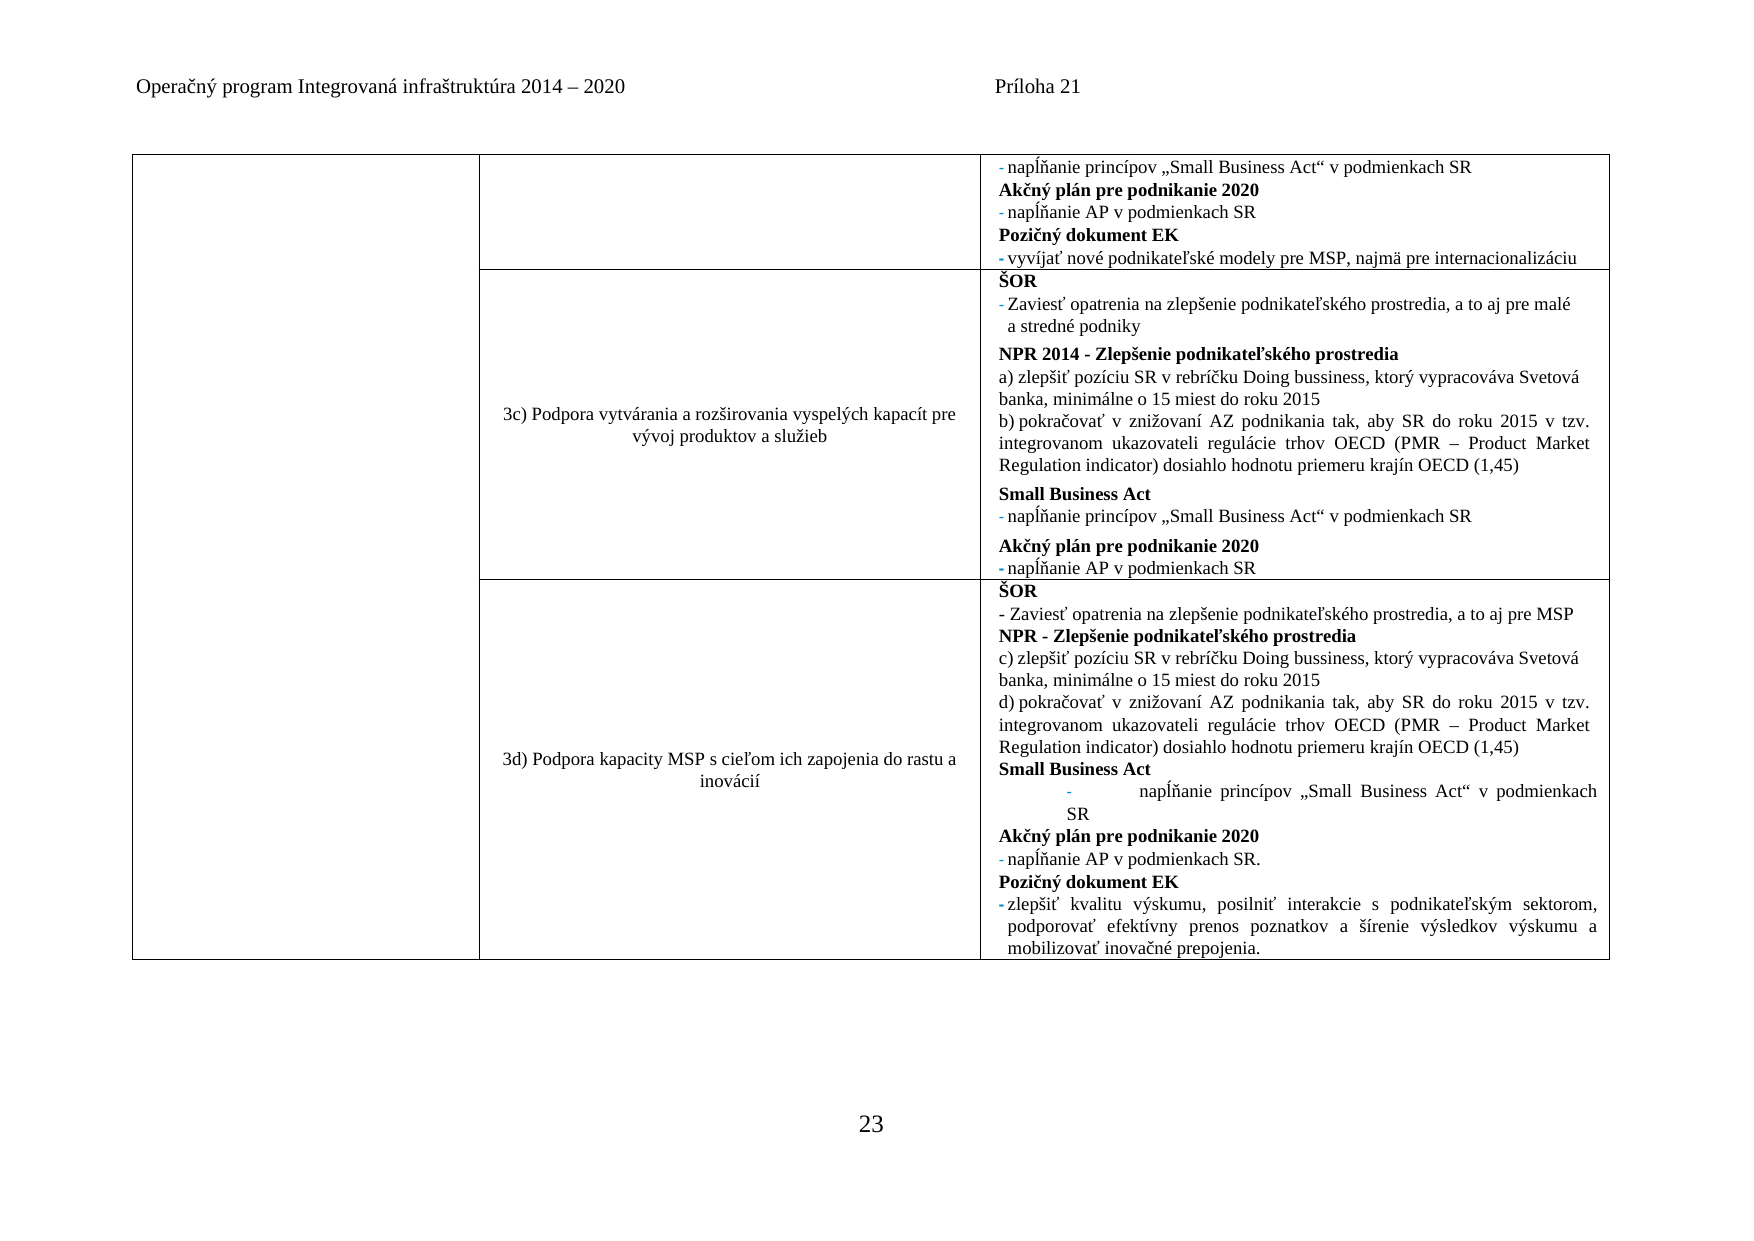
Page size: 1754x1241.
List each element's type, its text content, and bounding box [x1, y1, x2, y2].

table_cell ŠOR - Zaviesť opatrenia na zlepšenie podnikateľského prostredia, a to aj pre MSP NPR - Zlepšenie podnikateľského prostredia zlepšiť pozíciu SR v rebríčku Doing bussiness, ktorý vypracováva Svetová banka, minimálne o 15 miest do roku 2015 pokračovať v znižovaní AZ podnikania tak, aby SR do roku 2015 v tzv. integrovanom ukazovateli regulácie trhov OECD (PMR – Product Market Regulation indicator) dosiahlo hodnotu priemeru krajín OECD (1,45) Small Business Act napĺňanie princípov „Small Business Act“ v podmienkach SR Akčný plán pre podnikanie 2020 napĺňanie AP v podmienkach SR. Pozičný dokument EK zlepšiť kvalitu výskumu, posilniť interakcie s podnikateľským sektorom, podporovať efektívny prenos poznatkov a šírenie výsledkov výskumu a mobilizovať inovačné prepojenia. [981, 580, 1609, 958]
table_cell ŠOR Zaviesť opatrenia na zlepšenie podnikateľského prostredia, a to aj pre malé a stredné podniky NPR 2014 - Zlepšenie podnikateľského prostredia zlepšiť pozíciu SR v rebríčku Doing bussiness, ktorý vypracováva Svetová banka, minimálne o 15 miest do roku 2015 pokračovať v znižovaní AZ podnikania tak, aby SR do roku 2015 v tzv. integrovanom ukazovateli regulácie trhov OECD (PMR – Product Market Regulation indicator) dosiahlo hodnotu priemeru krajín OECD (1,45) Small Business Act napĺňanie princípov „Small Business Act“ v podmienkach SR Akčný plán pre podnikanie 2020 napĺňanie AP v podmienkach SR [981, 270, 1609, 579]
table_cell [480, 155, 980, 269]
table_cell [981, 155, 1609, 269]
table_cell 3d) Podpora kapacity MSP s cieľom ich zapojenia do rastu a inovácií [480, 580, 980, 958]
table_cell 3c) Podpora vytvárania a rozširovania vyspelých kapacít pre vývoj produktov a služieb [480, 270, 980, 579]
